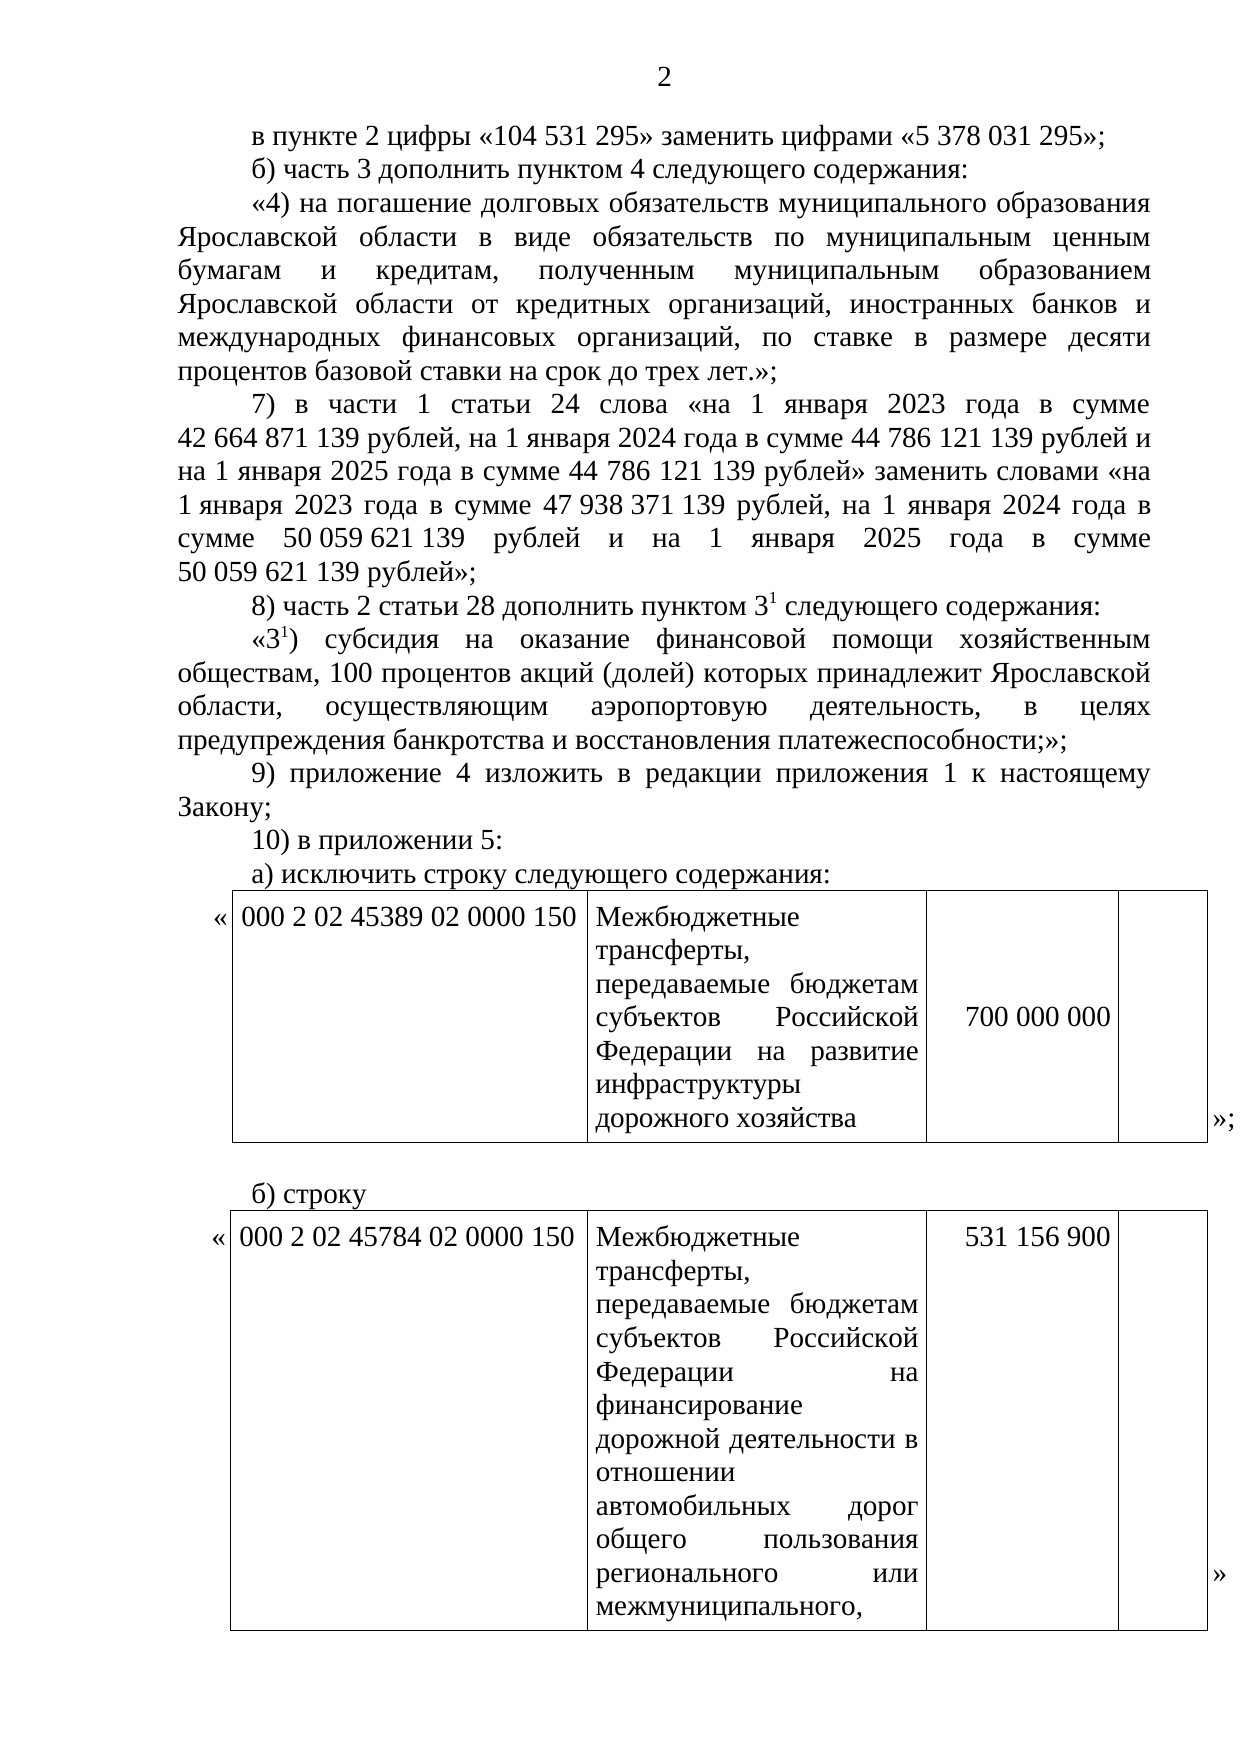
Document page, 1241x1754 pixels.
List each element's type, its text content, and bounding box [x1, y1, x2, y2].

table_header 000 2 02 45389 02 0000 150 [233, 891, 587, 1142]
text «31) субсидия на оказание финансовой помощи хозяйственным обществам, 100 процентов акций (долей) которых принадлежит Ярославской области, осуществляющим аэропортовую деятельность, в целях предупреждения банкротства и восстановления платежеспособности;»; [177, 621, 1152, 755]
text б) часть 3 дополнить пунктом 4 следующего содержания: [177, 152, 1152, 185]
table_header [231, 1211, 587, 1630]
text 10) в приложении 5: [177, 822, 1152, 856]
table_header « [177, 890, 232, 1142]
table_header » [1208, 1210, 1240, 1630]
text а) исключить строку следующего содержания: [177, 856, 1152, 889]
table_header [1119, 891, 1207, 1142]
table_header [588, 1211, 926, 1630]
text 8) часть 2 статьи 28 дополнить пунктом 31 следующего содержания: [177, 588, 1152, 621]
text «4) на погашение долговых обязательств муниципального образования Ярославской области в виде обязательств по муниципальным ценным бумагам и кредитам, полученным муниципальным образованием Ярославской области от кредитных организаций, иностранных банков и международных финансовых организаций, по ставке в размере десяти процентов базовой ставки на срок до трех лет.»; [177, 185, 1152, 386]
table_header »; [1208, 890, 1240, 1142]
text в пункте 2 цифры «104 531 295» заменить цифрами «5 378 031 295»; [177, 118, 1152, 152]
table_header 700 000 000 [927, 891, 1118, 1142]
table_header Межбюджетные трансферты, передаваемые бюджетам субъектов Российской Федерации на развитие инфраструктуры дорожного хозяйства [588, 891, 926, 1142]
text 7) в части 1 статьи 24 слова «на 1 января 2023 года в сумме 42 664 871 139 рублей, на 1 января 2024 года в сумме 44 786 121 139 рублей и на 1 января 2025 года в сумме 44 786 121 139 рублей» заменить словами «на 1 января 2023 года в сумме 47 938 371 139 рублей, на 1 января 2024 года в сумме 50 059 621 139 рублей и на 1 января 2025 года в сумме 50 059 621 139 рублей»; [177, 386, 1152, 588]
table_header 531 156 900 [927, 1211, 1118, 1630]
table_header [1119, 1211, 1207, 1630]
text 9) приложение 4 изложить в редакции приложения 1 к настоящему Закону; [177, 755, 1152, 822]
text б) строку [177, 1177, 1152, 1210]
table_header « [177, 1210, 230, 1630]
